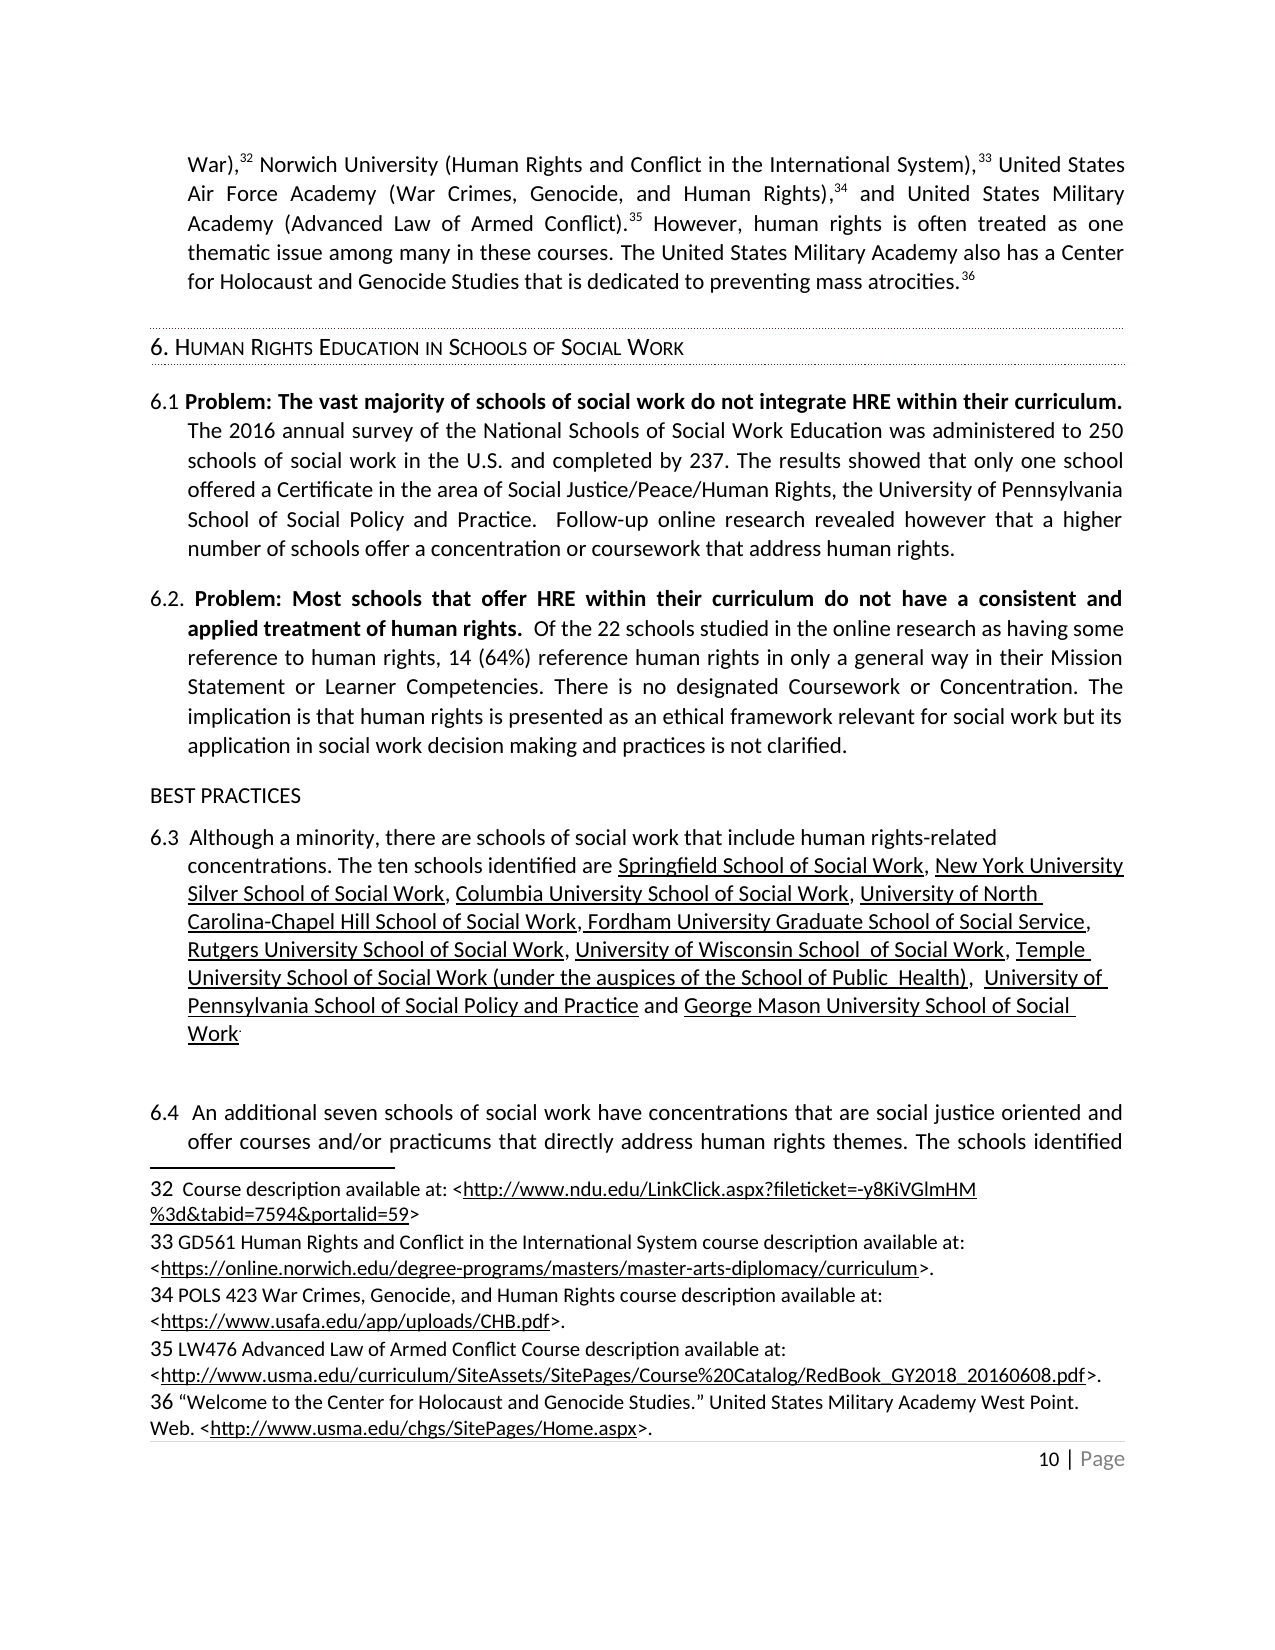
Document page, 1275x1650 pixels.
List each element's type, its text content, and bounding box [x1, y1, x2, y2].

text 6.3 Although a minority, there are schools of social work that include human rights-related concentrations. The ten schools identified are Springfield School of Social Work, New York University Silver School of Social Work, Columbia University School of Social Work, University of North Carolina-Chapel Hill School of Social Work, Fordham University Graduate School of Social Service, Rutgers University School of Social Work, University of Wisconsin School of Social Work, Temple University School of Social Work (under the auspices of the School of Public Health), University of Pennsylvania School of Social Policy and Practice and George Mason University School of Social Work. [150, 823, 1125, 1047]
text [150, 1098, 1125, 1155]
subtitle BEST PRACTICES [150, 781, 1125, 809]
subtitle 6. Human Rights Education in Schools of Social Work [150, 328, 1125, 365]
text 6.1 Problem: The vast majority of schools of social work do not integrate HRE within their curriculum. The 2016 annual survey of the National Schools of Social Work Education was administered to 250 schools of social work in the U.S. and completed by 237. The results showed that only one school offered a Certificate in the area of Social Justice/Peace/Human Rights, the University of Pennsylvania School of Social Policy and Practice. Follow-up online research revealed however that a higher number of schools offer a concentration or coursework that address human rights. [150, 387, 1125, 562]
text 5.3 Most military and conflict history, action, and leadership courses neglect to address human rights. Some of the schools that do incorporate human rights into these kinds of courses include the National Defense University (Ethics and Legal Challenges of Strategic Leaders in Just and Unjust War), Norwich University (Human Rights and Conflict in the International System), United States Air Force Academy (War Crimes, Genocide, and Human Rights), and United States Military Academy (Advanced Law of Armed Conflict). However, human rights is often treated as one thematic issue among many in these courses. The United States Military Academy also has a Center for Holocaust and Genocide Studies that is dedicated to preventing mass atrocities. [187, 150, 1125, 296]
text 6.2. Problem: Most schools that offer HRE within their curriculum do not have a consistent and applied treatment of human rights. Of the 22 schools studied in the online research as having some reference to human rights, 14 (64%) reference human rights in only a general way in their Mission Statement or Learner Competencies. There is no designated Coursework or Concentration. The implication is that human rights is presented as an ethical framework relevant for social work but its application in social work decision making and practices is not clarified. [150, 584, 1125, 759]
